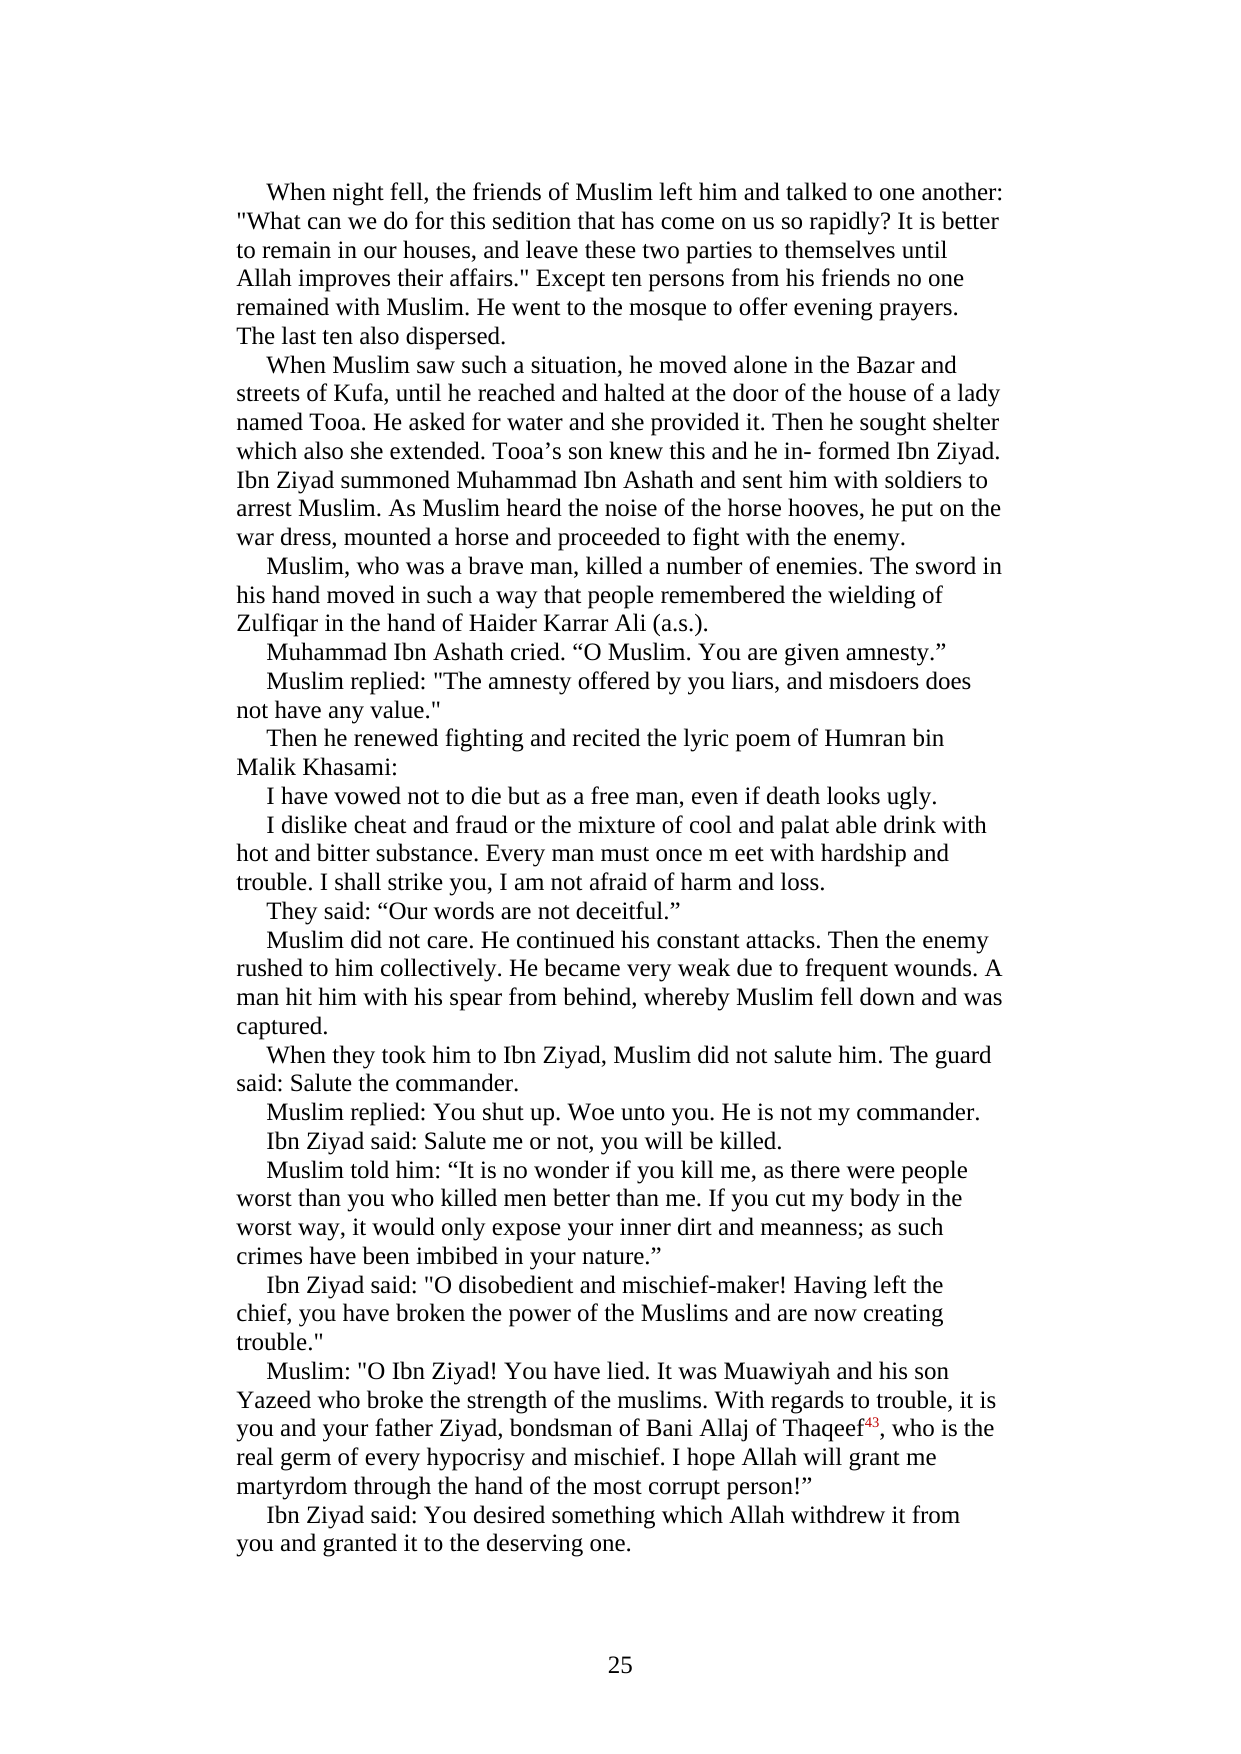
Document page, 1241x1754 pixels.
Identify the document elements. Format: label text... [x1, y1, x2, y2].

text Muslim replied: You shut up. Woe unto you. He is not my commander. [236, 1097, 1004, 1126]
text Ibn Ziyad said: You desired something which Allah withdrew it from you and granted it to the deserving one. [236, 1500, 1004, 1557]
text Muhammad Ibn Ashath cried. “O Muslim. You are given amnesty.” [236, 637, 1004, 666]
text I dislike cheat and fraud or the mixture of cool and palat able drink with hot and bitter substance. Every man must once m eet with hardship and trouble. I shall strike you, I am not afraid of harm and loss. [236, 810, 1004, 896]
text I have vowed not to die but as a free man, even if death looks ugly. [236, 781, 1004, 810]
text Muslim replied: "The amnesty offered by you liars, and misdoers does not have any value." [236, 666, 1004, 723]
text They said: “Our words are not deceitful.” [236, 896, 1004, 925]
text Ibn Ziyad said: "O disobedient and mischief-maker! Having left the chief, you have broken the power of the Muslims and are now creating trouble." [236, 1270, 1004, 1356]
text Then he renewed fighting and recited the lyric poem of Humran bin Malik Khasami: [236, 723, 1004, 781]
text When they took him to Ibn Ziyad, Muslim did not salute him. The guard said: Salute the commander. [236, 1040, 1004, 1097]
text Ibn Ziyad said: Salute me or not, you will be killed. [236, 1126, 1004, 1155]
text Muslim: "O Ibn Ziyad! You have lied. It was Muawiyah and his son Yazeed who broke the strength of the muslims. With regards to trouble, it is you and your father Ziyad, bondsman of Bani Allaj of Thaqeef43, who is the real germ of every hypocrisy and mischief. I hope Allah will grant me martyrdom through the hand of the most corrupt person!” [236, 1356, 1004, 1500]
text Muslim told him: “It is no wonder if you kill me, as there were people worst than you who killed men better than me. If you cut my body in the worst way, it would only expose your inner dirt and meanness; as such crimes have been imbibed in your nature.” [236, 1155, 1004, 1270]
text Muslim did not care. He continued his constant attacks. Then the enemy rushed to him collectively. He became very weak due to frequent wounds. A man hit him with his spear from behind, whereby Muslim fell down and was captured. [236, 925, 1004, 1040]
text When night fell, the friends of Muslim left him and talked to one another: "What can we do for this sedition that has come on us so rapidly? It is better to remain in our houses, and leave these two parties to themselves until Allah improves their affairs." Except ten persons from his friends no one remained with Muslim. He went to the mosque to offer evening prayers. The last ten also dispersed. [236, 177, 1004, 350]
text Muslim, who was a brave man, killed a number of enemies. The sword in his hand moved in such a way that people remembered the wielding of Zulfiqar in the hand of Haider Karrar Ali (a.s.). [236, 551, 1004, 637]
text When Muslim saw such a situation, he moved alone in the Bazar and streets of Kufa, until he reached and halted at the door of the house of a lady named Tooa. He asked for water and she provided it. Then he sought shelter which also she extended. Tooa’s son knew this and he in- formed Ibn Ziyad. Ibn Ziyad summoned Muhammad Ibn Ashath and sent him with soldiers to arrest Muslim. As Muslim heard the noise of the horse hooves, he put on the war dress, mounted a horse and proceeded to fight with the enemy. [236, 350, 1004, 551]
